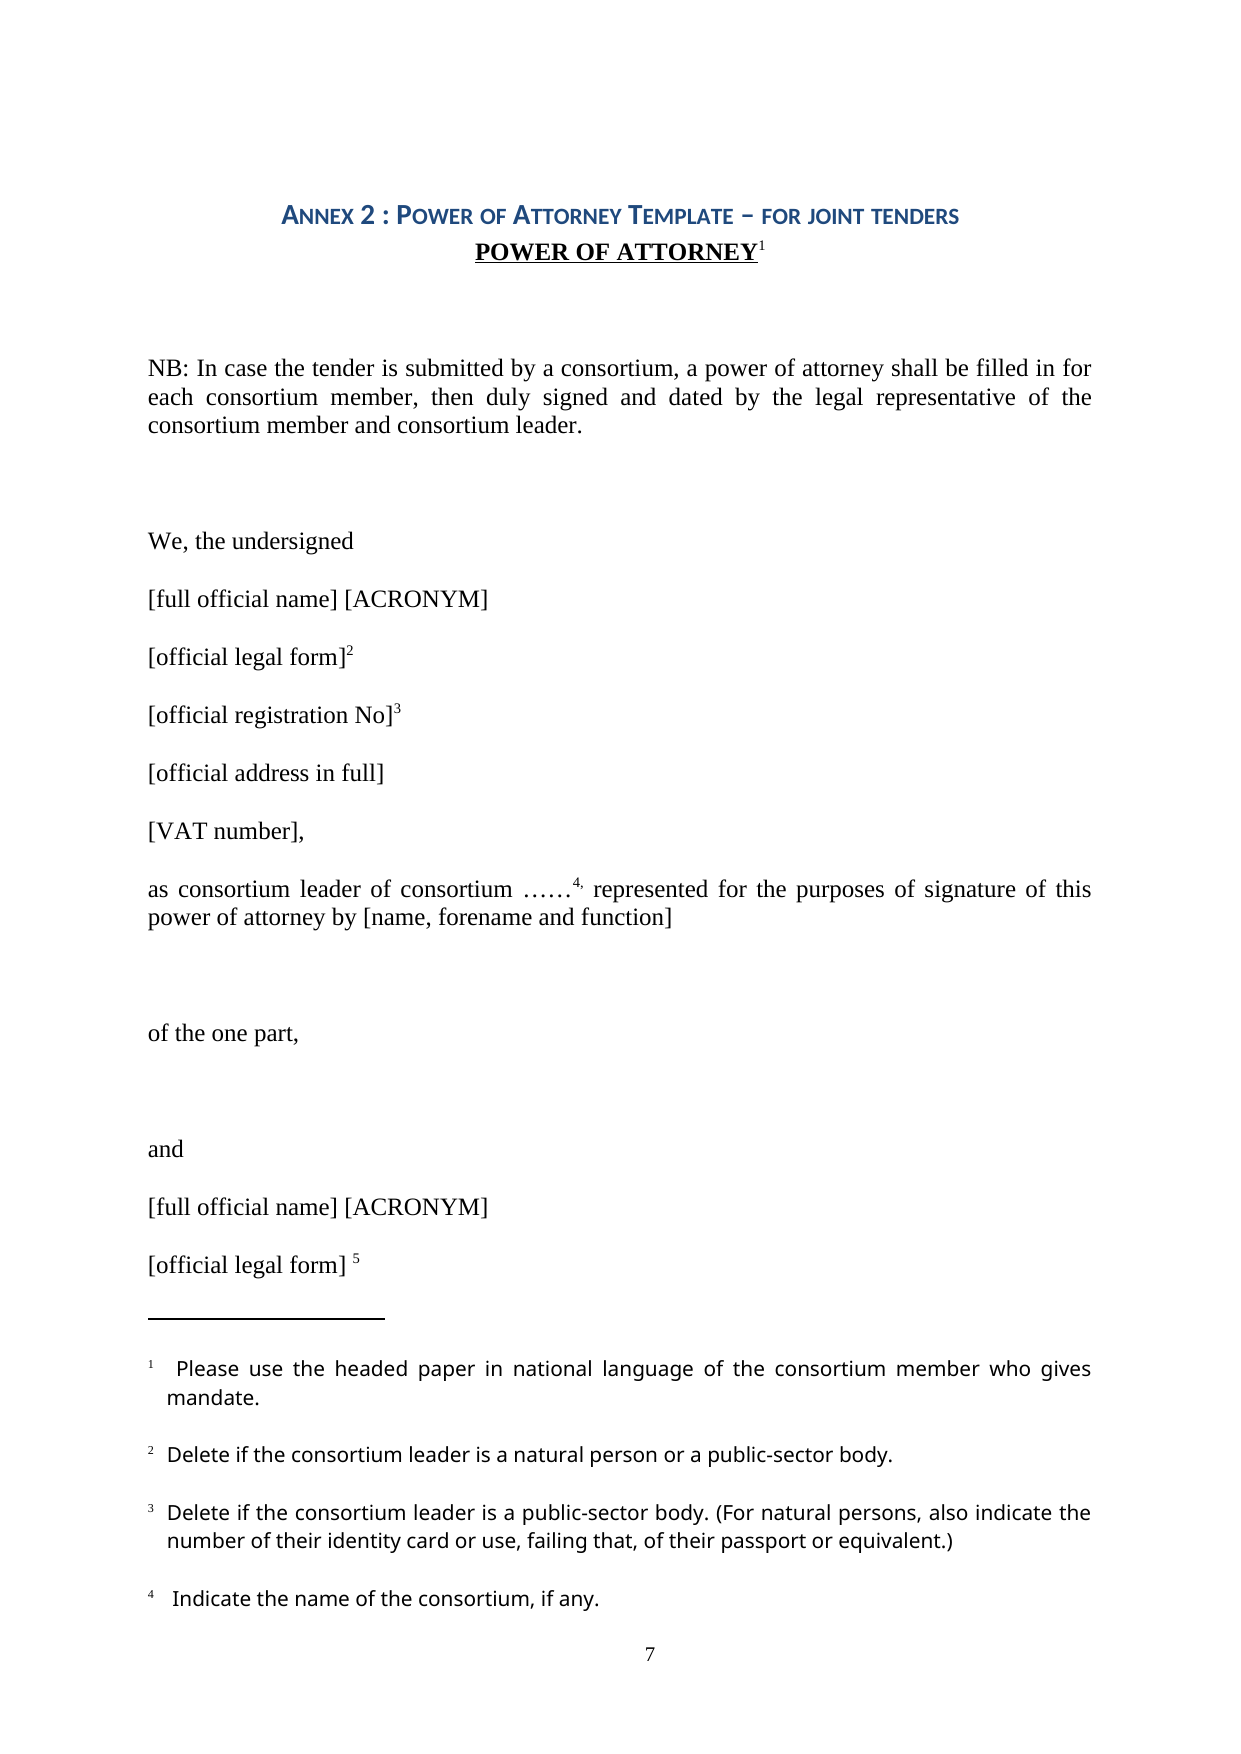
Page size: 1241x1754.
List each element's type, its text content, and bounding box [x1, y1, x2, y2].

text [official address in full] [148, 758, 1092, 787]
text [official registration No] [148, 700, 1092, 729]
text POWER OF ATTORNEY [148, 237, 1092, 266]
text as consortium leader of consortium ……, represented for the purposes of signature of this power of attorney by [name, forename and function] [148, 874, 1092, 931]
subtitle Annex 2 : Power of Attorney Template – for joint tenders [148, 196, 1092, 232]
text We, the undersigned [148, 526, 1092, 555]
text [official legal form] [148, 642, 1092, 671]
text [full official name] [ACRONYM] [148, 1192, 1092, 1221]
text and [148, 1134, 1092, 1163]
text of the one part, [148, 1018, 1092, 1047]
text [official legal form] [148, 1250, 1092, 1279]
text [full official name] [ACRONYM] [148, 584, 1092, 613]
text [VAT number], [148, 816, 1092, 844]
text NB: In case the tender is submitted by a consortium, a power of attorney shall be filled in for each consortium member, then duly signed and dated by the legal representative of the consortium member and consortium leader. [148, 353, 1092, 439]
